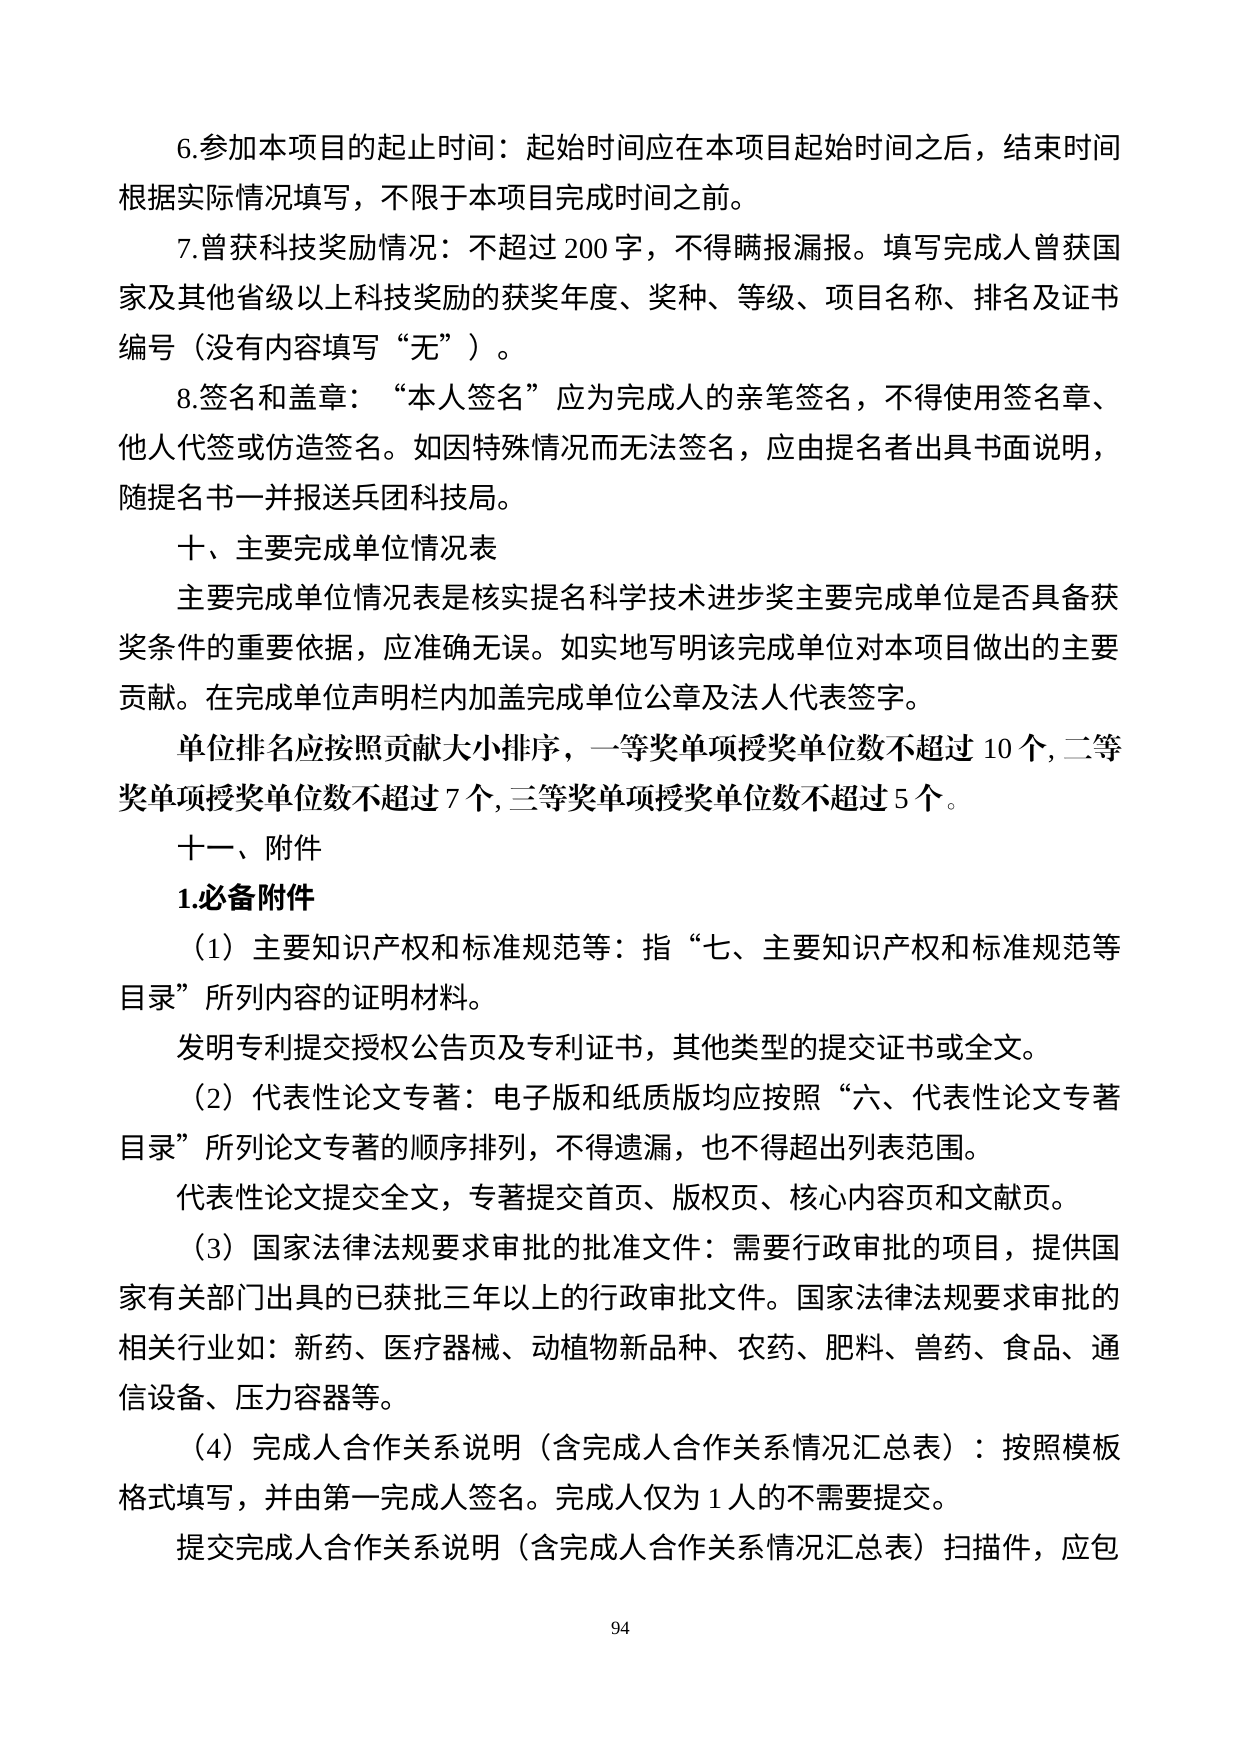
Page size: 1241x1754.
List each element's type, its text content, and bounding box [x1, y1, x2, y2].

text 1.必备附件 [118, 868, 1122, 918]
text 8.签名和盖章：“本人签名”应为完成人的亲笔签名，不得使用签名章、他人代签或仿造签名。如因特殊情况而无法签名，应由提名者出具书面说明，随提名书一并报送兵团科技局。 [118, 368, 1122, 518]
text （3）国家法律法规要求审批的批准文件：需要行政审批的项目，提供国家有关部门出具的已获批三年以上的行政审批文件。国家法律法规要求审批的相关行业如：新药、医疗器械、动植物新品种、农药、肥料、兽药、食品、通信设备、压力容器等。 [118, 1218, 1122, 1418]
text （4）完成人合作关系说明（含完成人合作关系情况汇总表）：按照模板格式填写，并由第一完成人签名。完成人仅为1人的不需要提交。 [118, 1418, 1122, 1518]
text 主要完成单位情况表是核实提名科学技术进步奖主要完成单位是否具备获奖条件的重要依据，应准确无误。如实地写明该完成单位对本项目做出的主要贡献。在完成单位声明栏内加盖完成单位公章及法人代表签字。 [118, 568, 1122, 718]
text 7.曾获科技奖励情况：不超过200字，不得瞒报漏报。填写完成人曾获国家及其他省级以上科技奖励的获奖年度、奖种、等级、项目名称、排名及证书编号（没有内容填写“无”）。 [118, 218, 1122, 368]
text 6.参加本项目的起止时间：起始时间应在本项目起始时间之后，结束时间根据实际情况填写，不限于本项目完成时间之前。 [118, 118, 1122, 218]
text 单位排名应按照贡献大小排序，一等奖单项授奖单位数不超过10个, 二等奖单项授奖单位数不超过7个, 三等奖单项授奖单位数不超过5个。 [118, 718, 1122, 818]
text 十、主要完成单位情况表 [118, 518, 1122, 568]
text 发明专利提交授权公告页及专利证书，其他类型的提交证书或全文。 [118, 1018, 1122, 1068]
text （2）代表性论文专著：电子版和纸质版均应按照“六、代表性论文专著目录”所列论文专著的顺序排列，不得遗漏，也不得超出列表范围。 [118, 1068, 1122, 1168]
text 十一、附件 [118, 818, 1122, 868]
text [118, 1518, 1122, 1568]
text （1）主要知识产权和标准规范等：指“七、主要知识产权和标准规范等目录”所列内容的证明材料。 [118, 918, 1122, 1018]
text 代表性论文提交全文，专著提交首页、版权页、核心内容页和文献页。 [118, 1168, 1122, 1218]
